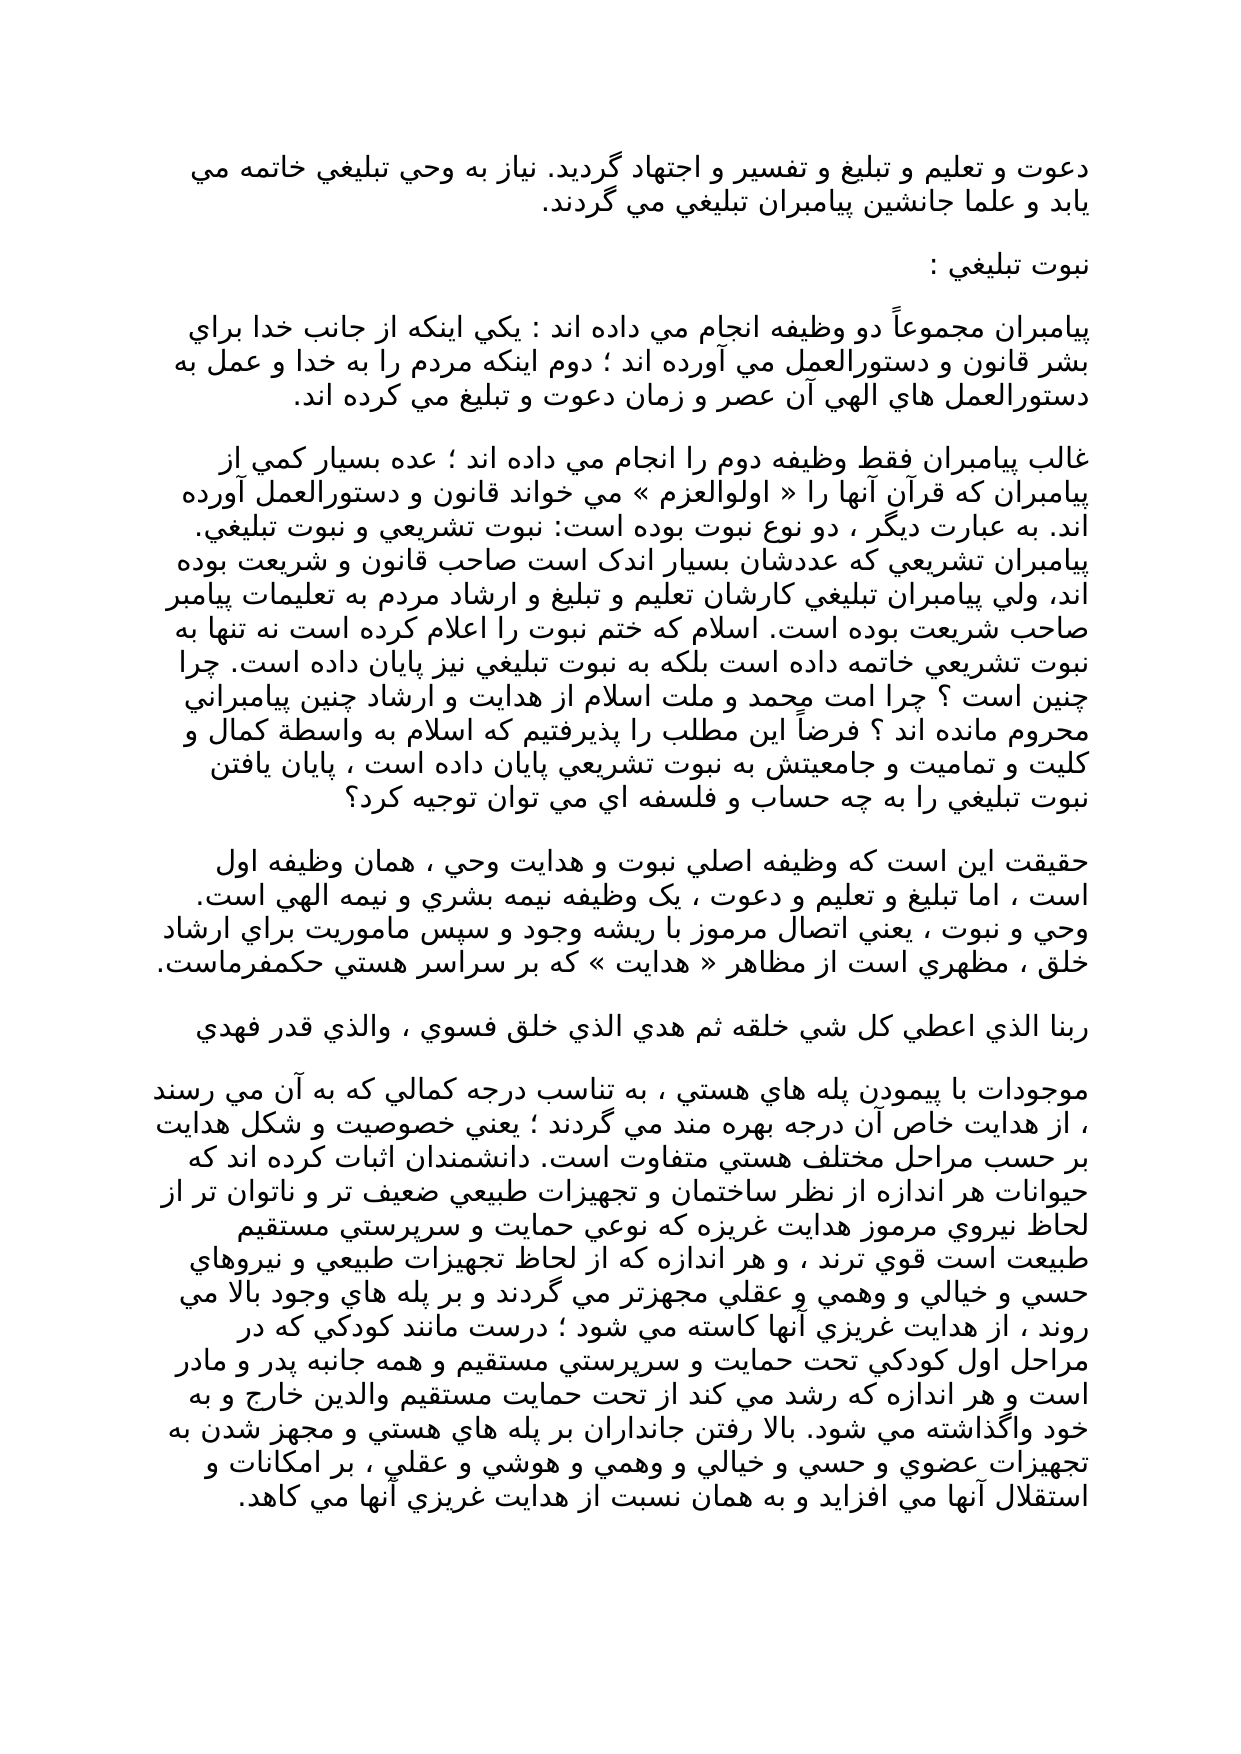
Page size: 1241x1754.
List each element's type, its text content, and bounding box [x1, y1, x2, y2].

text غالب پيامبران فقط وظيفه دوم را انجام مي داده اند ؛ عده بسيار کمي از پيامبران که قرآن آنها را « اولوالعزم » مي خواند قانون و دستورالعمل آورده اند. به عبارت ديگر ، دو نوع نبوت بوده است: نبوت تشريعي و نبوت تبليغي. پيامبران تشريعي که عددشان بسيار اندک است صاحب قانون و شريعت بوده اند، ولي پيامبران تبليغي کارشان تعليم و تبليغ و ارشاد مردم به تعليمات پيامبر صاحب شريعت بوده است. اسلام که ختم نبوت را اعلام کرده است نه تنها به نبوت تشريعي خاتمه داده است بلکه به نبوت تبليغي نيز پايان داده است. چرا چنين است ؟ چرا امت محمد و ملت اسلام از هدايت و ارشاد چنين پيامبراني محروم مانده اند ؟ فرضاً اين مطلب را پذيرفتيم که اسلام به واسطة کمال و کليت و تماميت و جامعيتش به نبوت تشريعي پايان داده است ، پايان يافتن نبوت تبليغي را به چه حساب و فلسفه اي مي توان توجيه کرد؟ [150, 441, 1090, 815]
text حقيقت اين است که وظيفه اصلي نبوت و هدايت وحي ، همان وظيفه اول است ، اما تبليغ و تعليم و دعوت ، يک وظيفه نيمه بشري و نيمه الهي است. وحي و نبوت ، يعني اتصال مرموز با ريشه وجود و سپس ماموريت براي ارشاد خلق ، مظهري است از مظاهر « هدايت » که بر سراسر هستي حکمفرماست. [150, 844, 1090, 980]
text پيامبران مجموعاً دو وظيفه انجام مي داده اند : يکي اينکه از جانب خدا براي بشر قانون و دستورالعمل مي آورده اند ؛ دوم اينکه مردم را به خدا و عمل به دستورالعمل هاي الهي آن عصر و زمان دعوت و تبليغ مي کرده اند. [150, 310, 1090, 412]
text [150, 150, 1090, 218]
text موجودات با پيمودن پله هاي هستي ، به تناسب درجه کمالي که به آن مي رسند ، از هدايت خاص آن درجه بهره مند مي گردند ؛ يعني خصوصيت و شکل هدايت بر حسب مراحل مختلف هستي متفاوت است. دانشمندان اثبات کرده اند که حيوانات هر اندازه از نظر ساختمان و تجهيزات طبيعي ضعيف تر و ناتوان تر از لحاظ نيروي مرموز هدايت غريزه که نوعي حمايت و سرپرستي مستقيم طبيعت است قوي ترند ، و هر اندازه که از لحاظ تجهيزات طبيعي و نيروهاي حسي و خيالي و وهمي و عقلي مجهزتر مي گردند و بر پله هاي وجود بالا مي روند ، از هدايت غريزي آنها کاسته مي شود ؛ درست مانند کودکي که در مراحل اول کودکي تحت حمايت و سرپرستي مستقيم و همه جانبه پدر و مادر است و هر اندازه که رشد مي کند از تحت حمايت مستقيم والدين خارج و به خود واگذاشته مي شود. بالا رفتن جانداران بر پله هاي هستي و مجهز شدن به تجهيزات عضوي و حسي و خيالي و وهمي و هوشي و عقلي ، بر امکانات و استقلال آنها مي افزايد و به همان نسبت از هدايت غريزي آنها مي کاهد. [150, 1072, 1090, 1513]
text ربنا الذي اعطي کل شي خلقه ثم هدي الذي خلق فسوي ، والذي قدر فهدي [150, 1009, 1090, 1043]
text نبوت تبليغي : [150, 247, 1090, 281]
